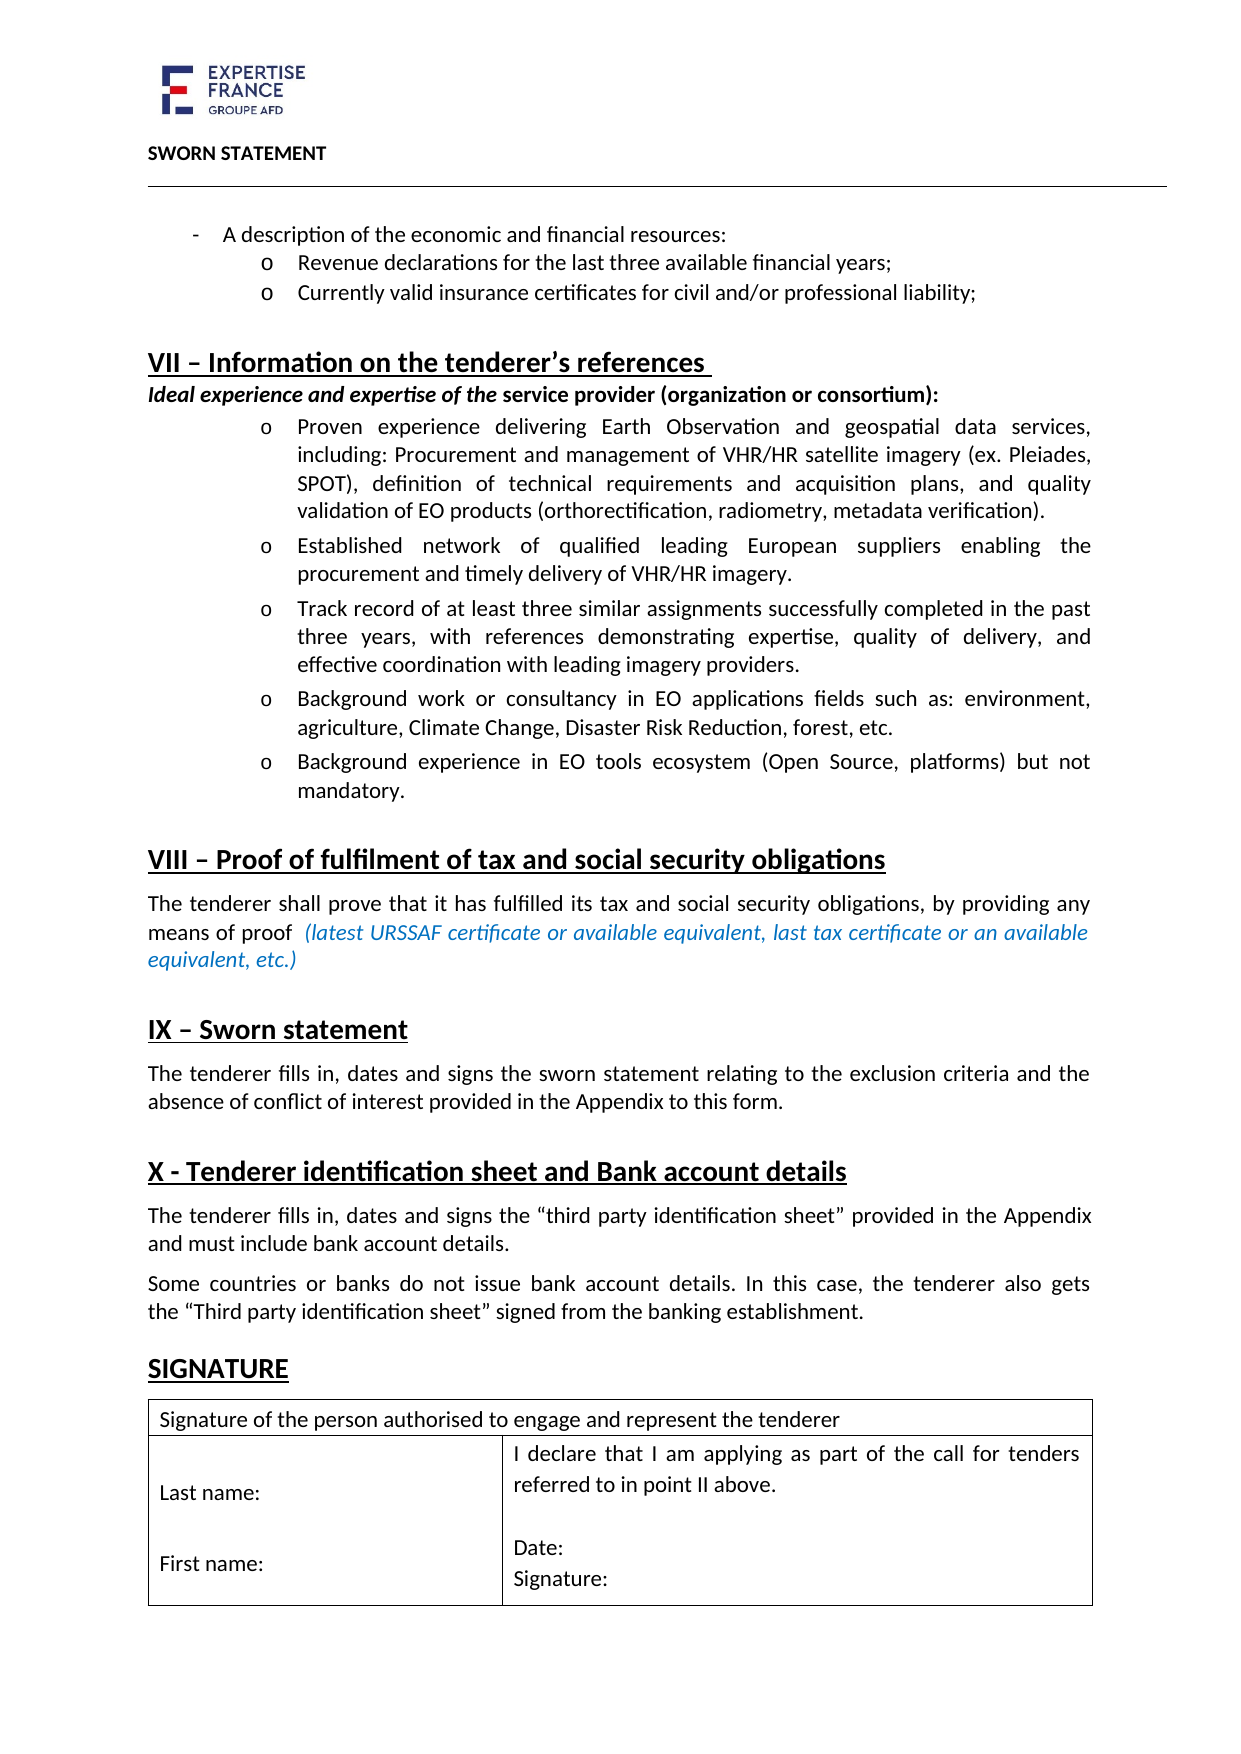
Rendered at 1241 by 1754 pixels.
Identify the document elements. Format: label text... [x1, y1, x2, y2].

list A description of the economic and financial resources: [192, 220, 1093, 248]
text The tenderer fills in, dates and signs the sworn statement relating to the exclusion criteria and the absence of conflict of interest provided in the Appendix to this form. [148, 1059, 1093, 1115]
list Background experience in EO tools ecosystem (Open Source, platforms) but not mandatory. [260, 747, 1093, 804]
table_header Signature of the person authorised to engage and represent the tenderer [149, 1400, 1092, 1434]
picture [147, 45, 322, 134]
text The tenderer shall prove that it has fulfilled its tax and social security obligations, by providing any means of proof (latest URSSAF certificate or available equivalent, last tax certificate or an available equivalent, etc.) [148, 889, 1093, 974]
list Currently valid insurance certificates for civil and/or professional liability; [260, 278, 1093, 307]
text VII – Information on the tenderer’s references [148, 344, 1093, 380]
list Background work or consultancy in EO applications fields such as: environment, agriculture, Climate Change, Disaster Risk Reduction, forest, etc. [260, 684, 1093, 741]
list Established network of qualified leading European suppliers enabling the procurement and timely delivery of VHR/HR imagery. [260, 531, 1093, 587]
text Ideal experience and expertise of the service provider (organization or consortium): [148, 380, 1093, 408]
text X - Tenderer identification sheet and Bank account details [148, 1153, 1093, 1188]
text SIGNATURE [148, 1351, 1093, 1386]
text IX – Sworn statement [148, 1011, 1093, 1047]
list Revenue declarations for the last three available financial years; [260, 248, 1093, 278]
text VIII – Proof of fulfilment of tax and social security obligations [148, 841, 1093, 877]
list Track record of at least three similar assignments successfully completed in the past three years, with references demonstrating expertise, quality of delivery, and effective coordination with leading imagery providers. [260, 594, 1093, 678]
list Proven experience delivering Earth Observation and geospatial data services, including: Procurement and management of VHR/HR satellite imagery (ex. Pleiades, SPOT), definition of technical requirements and acquisition plans, and quality validation of EO products (orthorectification, radiometry, metadata verification). [260, 412, 1093, 525]
text Some countries or banks do not issue bank account details. In this case, the tenderer also gets the “Third party identification sheet” signed from the banking establishment. [148, 1269, 1093, 1326]
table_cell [149, 1436, 502, 1605]
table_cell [503, 1436, 1092, 1605]
text The tenderer fills in, dates and signs the “third party identification sheet” provided in the Appendix and must include bank account details. [148, 1201, 1093, 1257]
